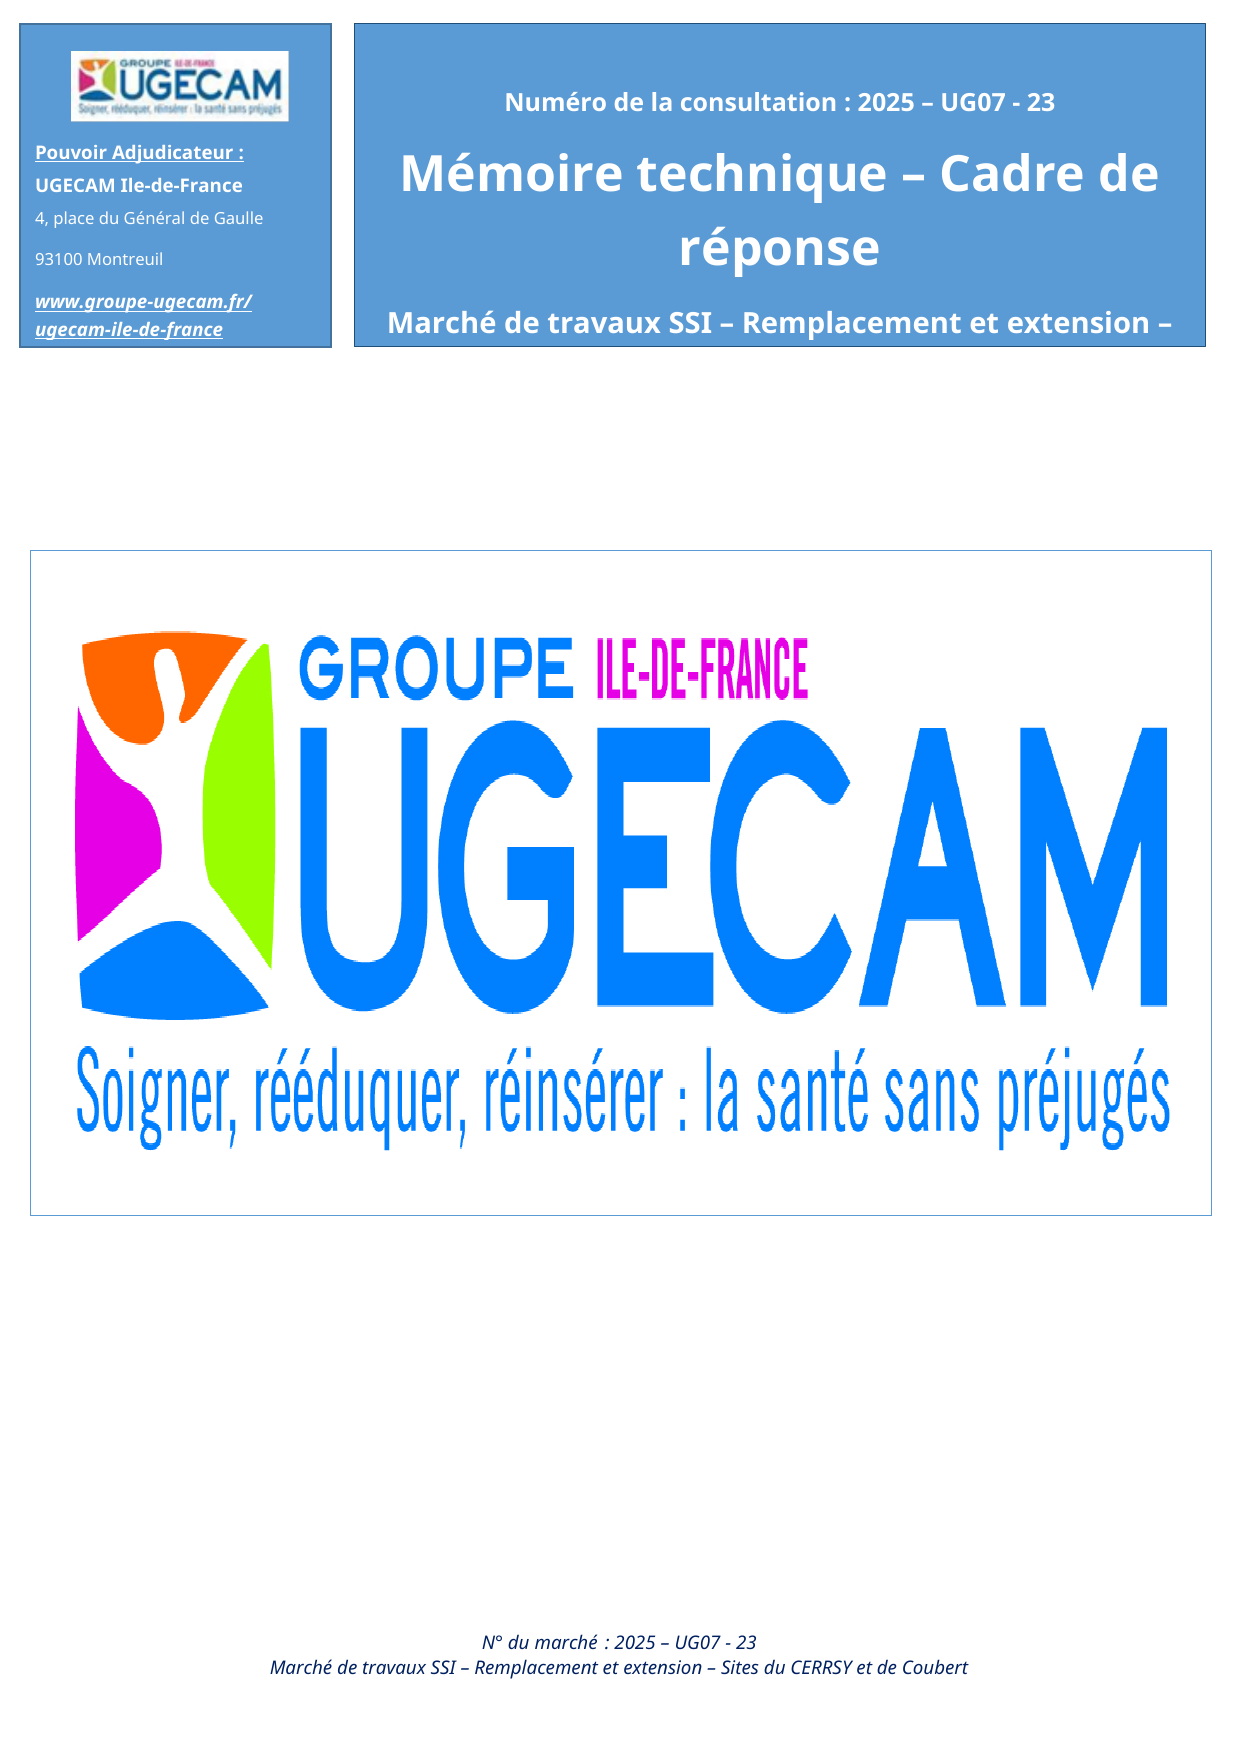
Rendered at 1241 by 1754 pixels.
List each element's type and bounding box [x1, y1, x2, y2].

picture [71, 51, 291, 124]
picture [31, 551, 1211, 1215]
